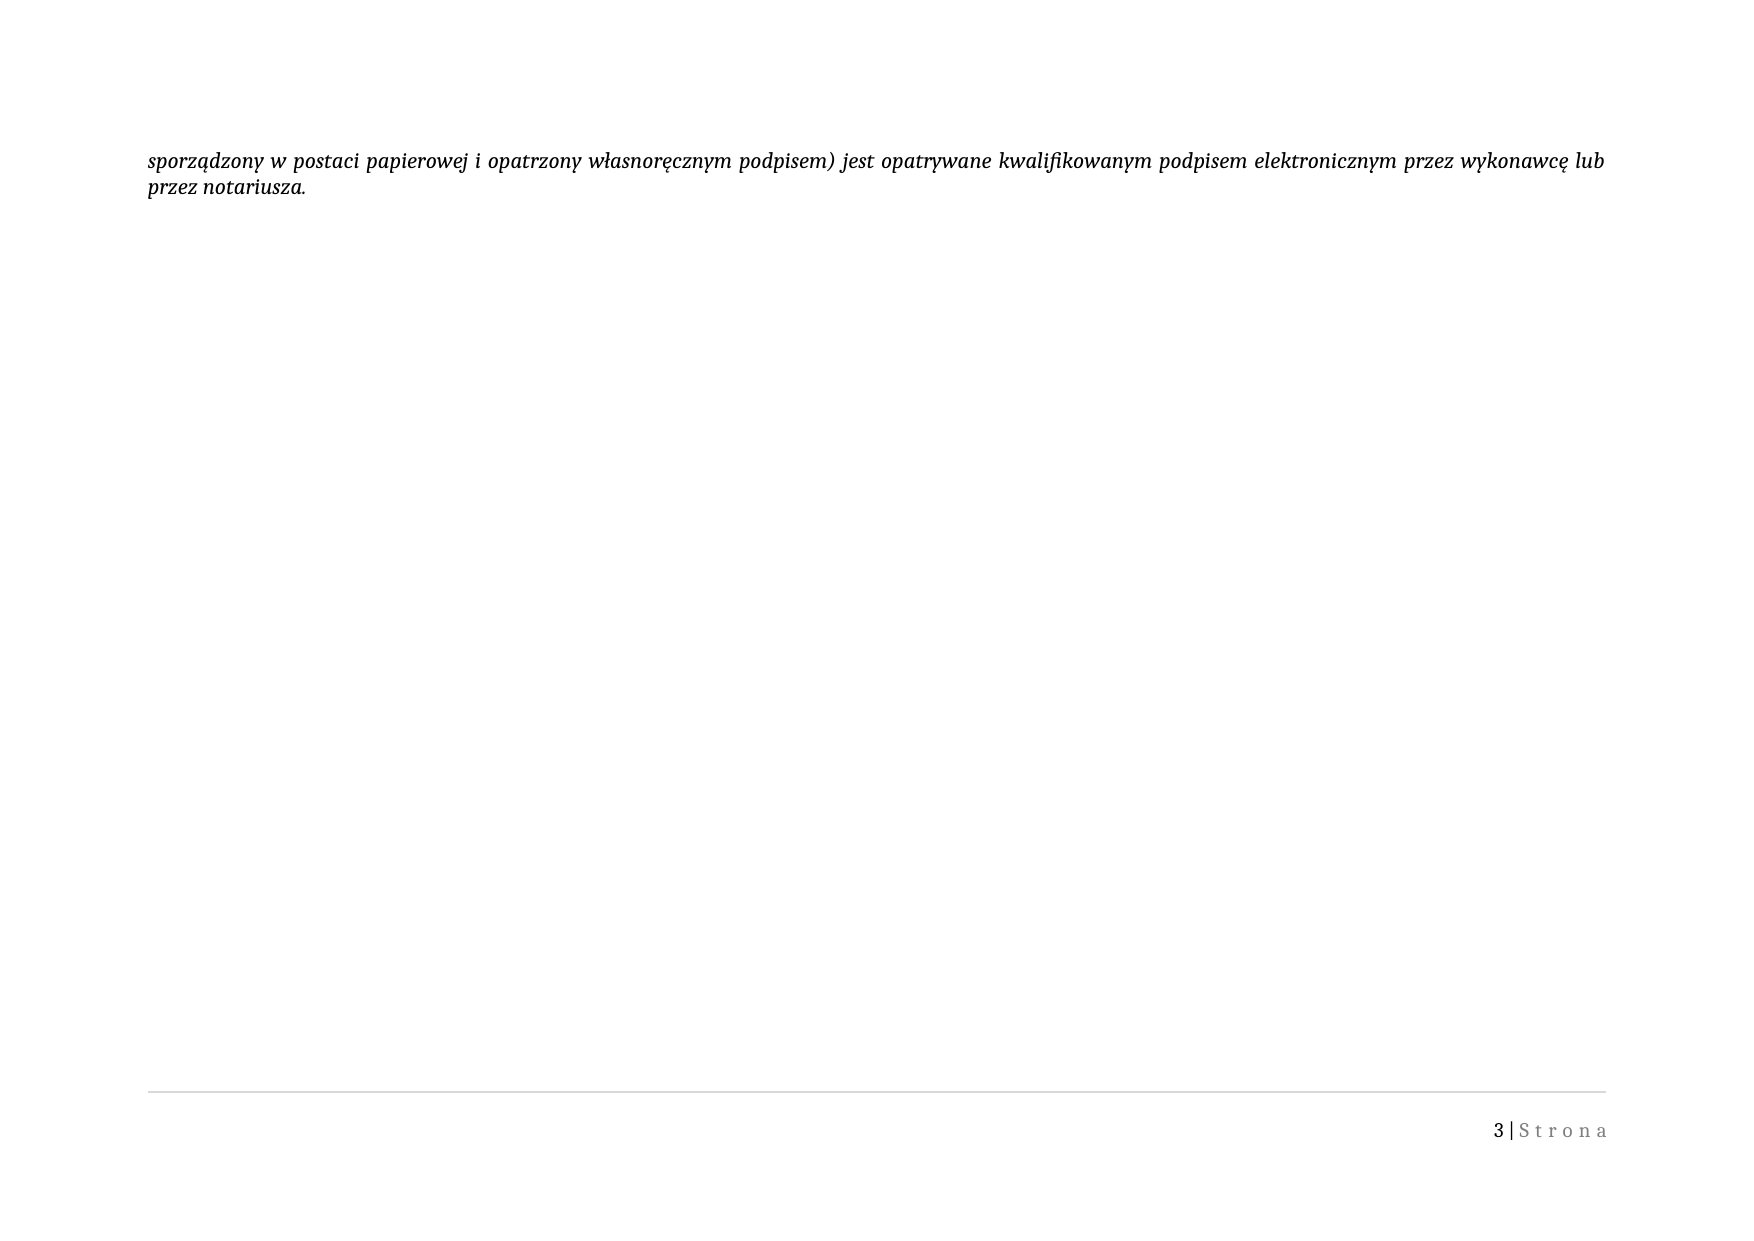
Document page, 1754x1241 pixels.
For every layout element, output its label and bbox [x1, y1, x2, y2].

text [148, 148, 1606, 200]
